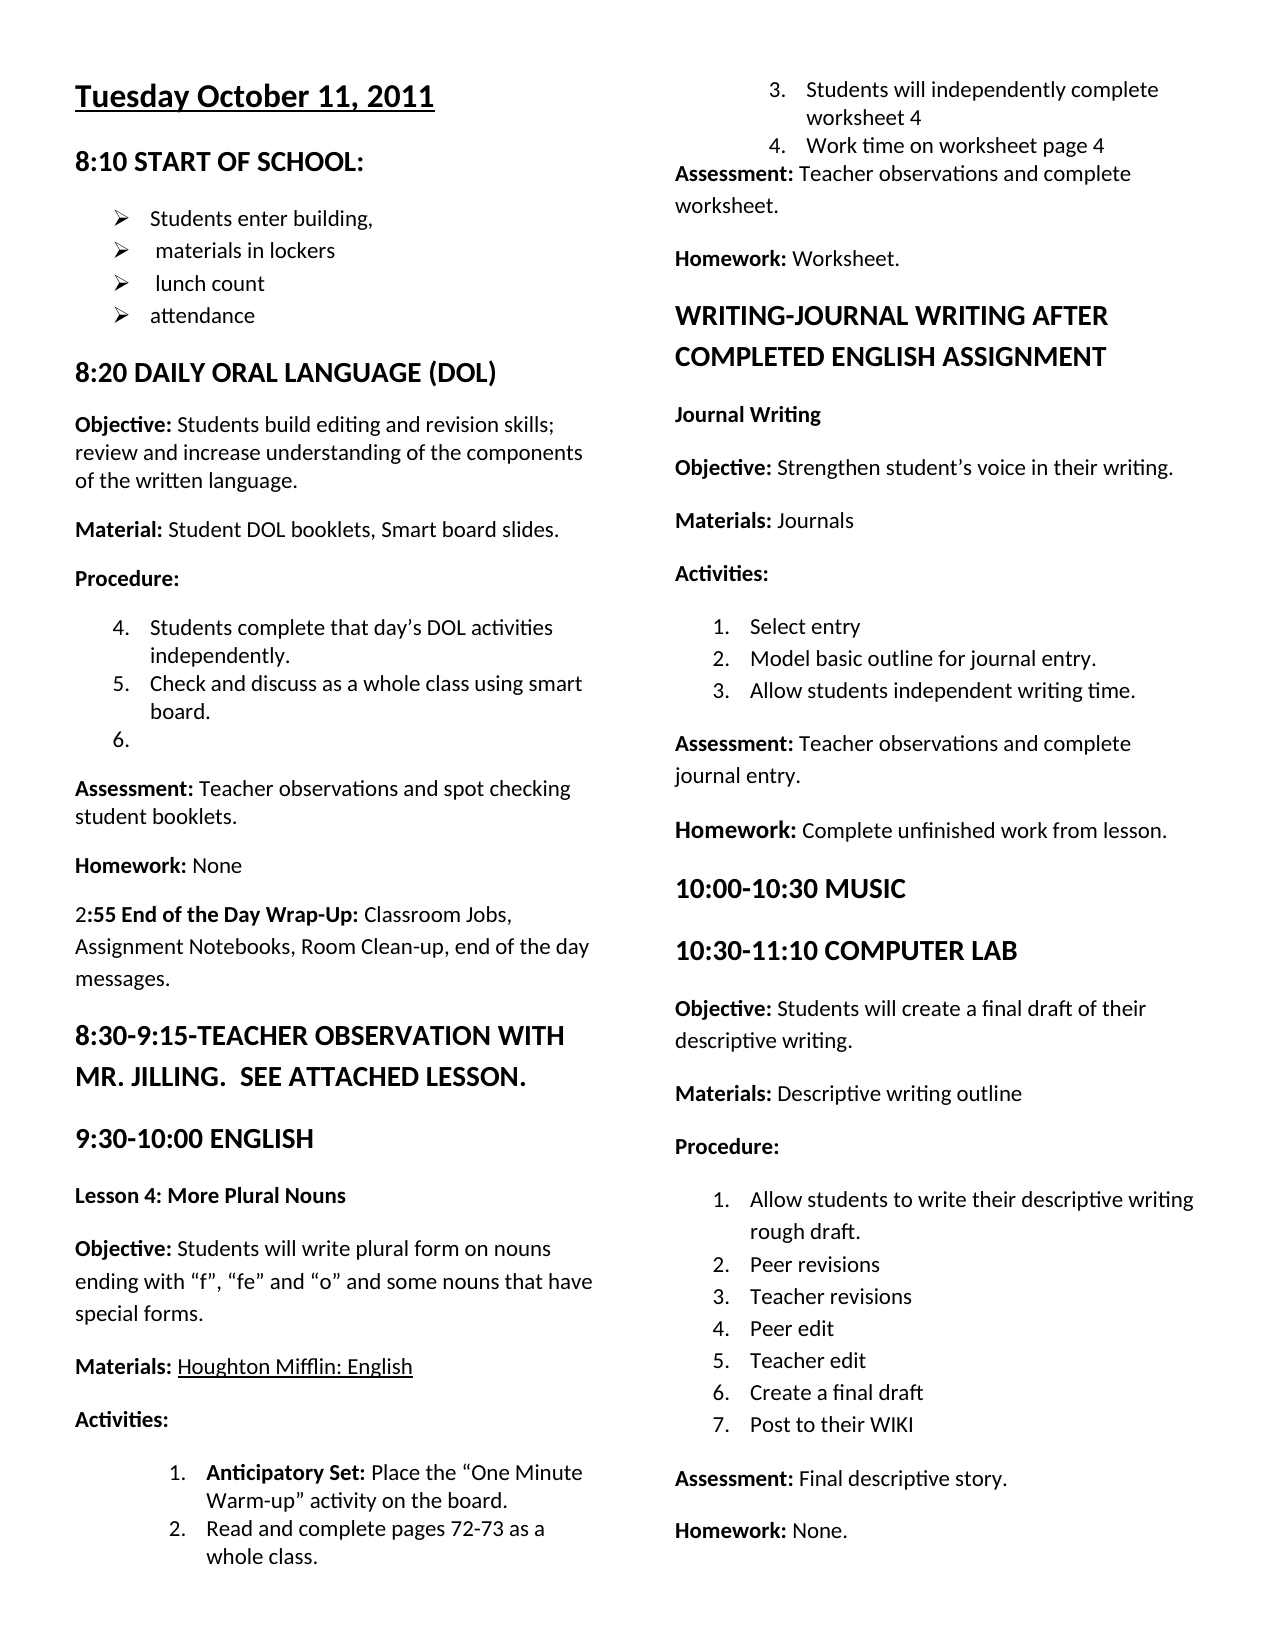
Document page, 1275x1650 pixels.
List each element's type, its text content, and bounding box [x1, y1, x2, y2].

list Teacher edit [712, 1346, 1200, 1374]
text 10:00-10:30 Music [675, 871, 1200, 906]
list Students enter building, [112, 204, 600, 232]
text 8:30-9:15-Teacher Observation with Mr. Jilling. See Attached Lesson. [75, 1017, 600, 1094]
list Students complete that day’s DOL activities independently. [112, 613, 600, 669]
text Homework: Worksheet. [675, 244, 1200, 272]
text Materials: Journals [675, 506, 1200, 534]
text 10:30-11:10 Computer Lab [675, 932, 1200, 968]
list Model basic outline for journal entry. [712, 644, 1200, 672]
text 9:30-10:00 English [75, 1120, 600, 1155]
text Procedure: [75, 564, 600, 592]
list Read and complete pages 72-73 as a whole class. [169, 1514, 600, 1570]
list materials in lockers [112, 237, 600, 264]
text Activities: [675, 559, 1200, 587]
text Procedure: [675, 1132, 1200, 1160]
list attendance [112, 301, 600, 329]
text Assessment: Final descriptive story. [675, 1464, 1200, 1492]
text Assessment: Teacher observations and complete worksheet. [675, 159, 1200, 219]
text 8:10 Start of School: [75, 143, 600, 178]
list Allow students independent writing time. [712, 676, 1200, 704]
text Writing-Journal Writing after completed English assignment [675, 297, 1200, 374]
list Check and discuss as a whole class using smart board. [112, 669, 600, 725]
list Peer edit [712, 1314, 1200, 1342]
list Select entry [712, 612, 1200, 640]
text Materials: Descriptive writing outline [675, 1079, 1200, 1107]
text Objective: Strengthen student’s voice in their writing. [675, 453, 1200, 481]
text Journal Writing [675, 400, 1200, 428]
list Teacher revisions [712, 1282, 1200, 1310]
text Lesson 4: More Plural Nouns [75, 1182, 600, 1209]
list Create a final draft [712, 1378, 1200, 1406]
list Post to their WIKI [712, 1411, 1200, 1439]
text Objective: Students build editing and revision skills; review and increase understanding of the components of the written language. [75, 410, 600, 494]
list lunch count [112, 269, 600, 297]
text Homework: None. [675, 1517, 1200, 1545]
text Tuesday October 11, 2011 [75, 75, 600, 116]
text Homework: None [75, 851, 600, 879]
text Assessment: Teacher observations and complete journal entry. [675, 729, 1200, 790]
text Objective: Students will write plural form on nouns ending with “f”, “fe” and “o” and some nouns that have special forms. [75, 1234, 600, 1327]
text 2:55 End of the Day Wrap-Up: Classroom Jobs, Assignment Notebooks, Room Clean-up, end of the day messages. [75, 900, 600, 992]
list Anticipatory Set: Place the “One Minute Warm-up” activity on the board. [169, 1458, 600, 1514]
text Assessment: Teacher observations and spot checking student booklets. [75, 774, 600, 830]
text 8:20 Daily Oral Language (DOL) [75, 354, 600, 389]
list Allow students to write their descriptive writing rough draft. [712, 1185, 1200, 1246]
list Peer revisions [712, 1250, 1200, 1278]
text Homework: Complete unfinished work from lesson. [675, 815, 1200, 845]
list Students will independently complete worksheet 4 [769, 75, 1200, 131]
text Material: Student DOL booklets, Smart board slides. [75, 515, 600, 543]
text Objective: Students will create a final draft of their descriptive writing. [675, 994, 1200, 1054]
text Activities: [75, 1405, 600, 1433]
list Work time on worksheet page 4 [769, 131, 1200, 159]
text Materials: Houghton Mifflin: English [75, 1352, 600, 1380]
